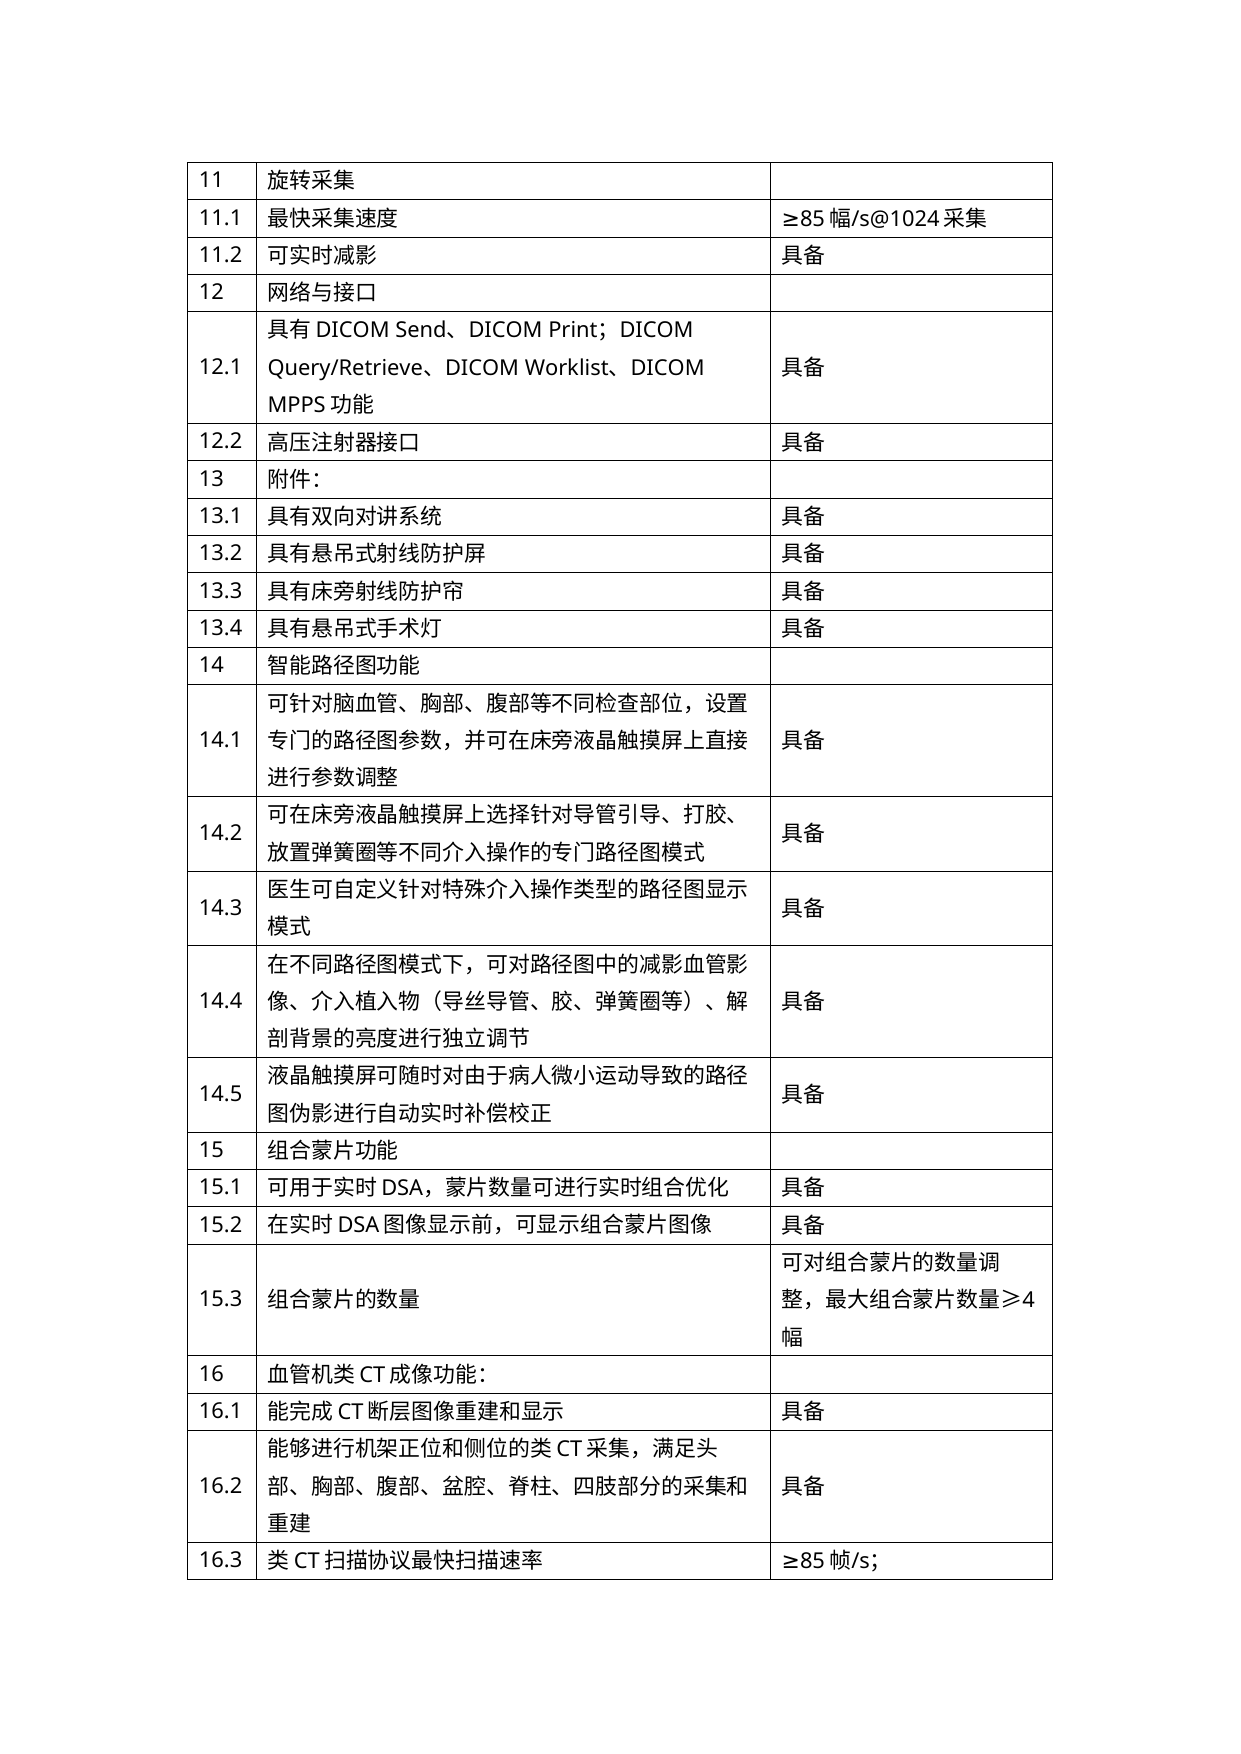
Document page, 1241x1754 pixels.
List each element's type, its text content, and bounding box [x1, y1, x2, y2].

table_cell [771, 163, 1052, 199]
table_cell 14.1 [188, 685, 256, 796]
table_cell 12.1 [188, 312, 256, 423]
table_cell 11 [188, 163, 256, 199]
table_cell 具备 [771, 424, 1052, 460]
table_cell 在实时DSA图像显示前，可显示组合蒙片图像 [257, 1207, 770, 1243]
table_cell 13.3 [188, 573, 256, 609]
table_cell 16.2 [188, 1431, 256, 1542]
table_cell 具有悬吊式射线防护屏 [257, 536, 770, 572]
table_cell 具备 [771, 946, 1052, 1057]
table_cell 具备 [771, 499, 1052, 535]
table_cell 可实时减影 [257, 238, 770, 274]
table_cell 组合蒙片的数量 [257, 1245, 770, 1355]
table_cell 12.2 [188, 424, 256, 460]
table_cell [771, 461, 1052, 498]
table_cell 最快采集速度 [257, 200, 770, 237]
table_cell 14.5 [188, 1058, 256, 1132]
table_cell 具备 [771, 238, 1052, 274]
table_cell 具备 [771, 797, 1052, 871]
table_cell 14.3 [188, 872, 256, 945]
table_cell 具备 [771, 312, 1052, 423]
table_cell 15.1 [188, 1170, 256, 1206]
table_cell 具备 [771, 536, 1052, 572]
table_cell [771, 1133, 1052, 1169]
table_cell ≥85帧/s； [771, 1543, 1052, 1579]
table_cell 具备 [771, 1207, 1052, 1243]
table_cell 具有悬吊式手术灯 [257, 611, 770, 647]
table_cell 可用于实时DSA，蒙片数量可进行实时组合优化 [257, 1170, 770, 1206]
table_cell [771, 648, 1052, 684]
table_cell 具备 [771, 1058, 1052, 1132]
table_cell 14.2 [188, 797, 256, 871]
table_cell 11.2 [188, 238, 256, 274]
table_cell 具有床旁射线防护帘 [257, 573, 770, 609]
table_cell 16 [188, 1356, 256, 1393]
table_cell 可针对脑血管、胸部、腹部等不同检查部位，设置专门的路径图参数，并可在床旁液晶触摸屏上直接进行参数调整 [257, 685, 770, 796]
table_cell 16.3 [188, 1543, 256, 1579]
table_cell 具备 [771, 872, 1052, 945]
table_cell 能够进行机架正位和侧位的类CT采集，满足头部、胸部、腹部、盆腔、脊柱、四肢部分的采集和重建 [257, 1431, 770, 1542]
table_cell 13.4 [188, 611, 256, 647]
table_cell ≥85幅/s@1024采集 [771, 200, 1052, 237]
table_cell 智能路径图功能 [257, 648, 770, 684]
table_cell 12 [188, 275, 256, 311]
table_cell 可对组合蒙片的数量调整，最大组合蒙片数量≥4幅 [771, 1245, 1052, 1355]
table_cell 13 [188, 461, 256, 498]
table_cell 网络与接口 [257, 275, 770, 311]
table_cell 具有双向对讲系统 [257, 499, 770, 535]
table_cell 旋转采集 [257, 163, 770, 199]
table_cell 13.2 [188, 536, 256, 572]
table_cell 14.4 [188, 946, 256, 1057]
table_cell 可在床旁液晶触摸屏上选择针对导管引导、打胶、放置弹簧圈等不同介入操作的专门路径图模式 [257, 797, 770, 871]
table_cell 11.1 [188, 200, 256, 237]
table_cell 15 [188, 1133, 256, 1169]
table_cell 具备 [771, 611, 1052, 647]
table_cell 具备 [771, 1431, 1052, 1542]
table_cell 14 [188, 648, 256, 684]
table_cell 类CT扫描协议最快扫描速率 [257, 1543, 770, 1579]
table_cell 在不同路径图模式下，可对路径图中的减影血管影像、介入植入物（导丝导管、胶、弹簧圈等）、解剖背景的亮度进行独立调节 [257, 946, 770, 1057]
table_cell [771, 1356, 1052, 1393]
table_cell 15.3 [188, 1245, 256, 1355]
table_cell 具备 [771, 685, 1052, 796]
table_cell 组合蒙片功能 [257, 1133, 770, 1169]
table_cell 附件： [257, 461, 770, 498]
table_cell 15.2 [188, 1207, 256, 1243]
table_cell 血管机类CT成像功能： [257, 1356, 770, 1393]
table_cell 能完成CT断层图像重建和显示 [257, 1394, 770, 1430]
table_cell 16.1 [188, 1394, 256, 1430]
table_cell 13.1 [188, 499, 256, 535]
table_cell 医生可自定义针对特殊介入操作类型的路径图显示模式 [257, 872, 770, 945]
table_cell 高压注射器接口 [257, 424, 770, 460]
table_cell 液晶触摸屏可随时对由于病人微小运动导致的路径图伪影进行自动实时补偿校正 [257, 1058, 770, 1132]
table_cell 具备 [771, 1170, 1052, 1206]
table_cell 具备 [771, 1394, 1052, 1430]
table_cell 具有DICOM Send、DICOM Print；DICOM Query/Retrieve、DICOM Worklist、DICOM MPPS功能 [257, 312, 770, 423]
table_cell 具备 [771, 573, 1052, 609]
table_cell [771, 275, 1052, 311]
